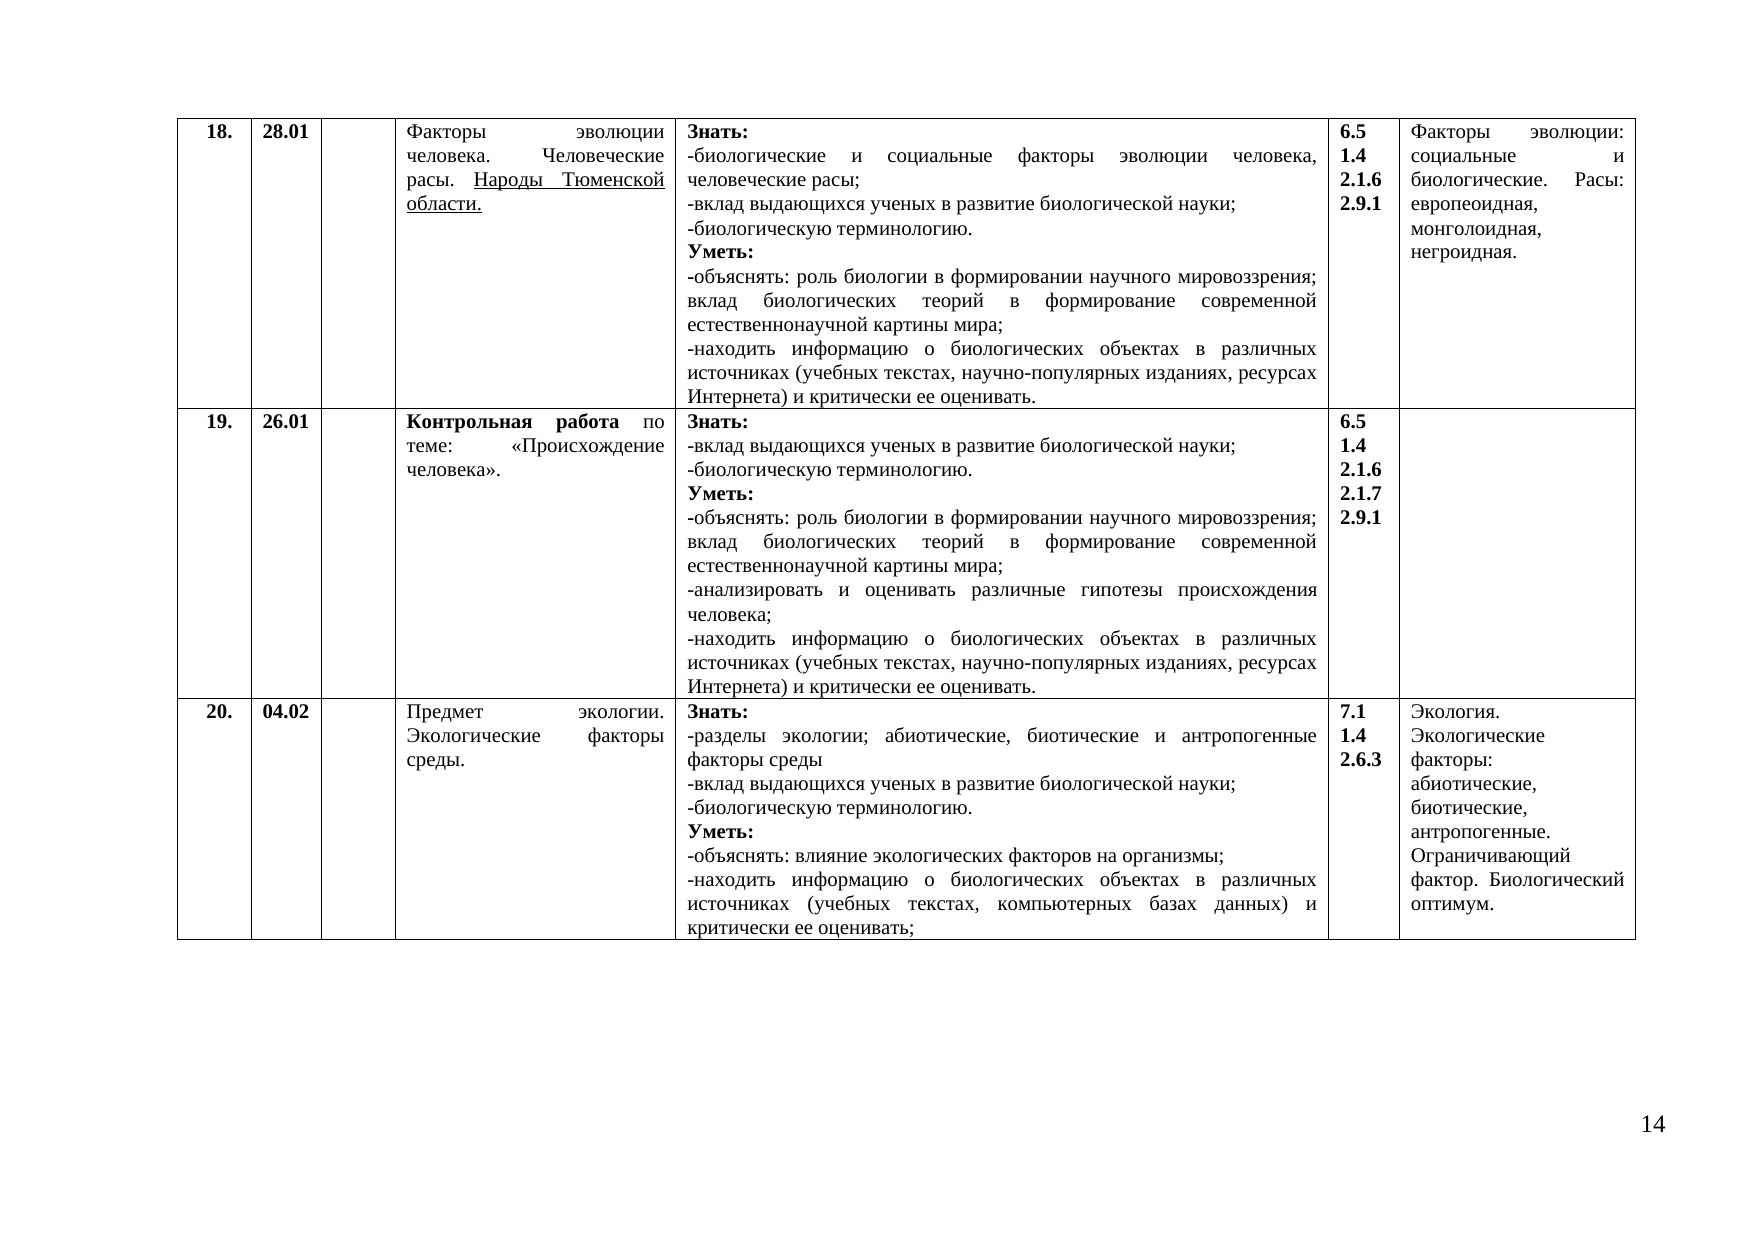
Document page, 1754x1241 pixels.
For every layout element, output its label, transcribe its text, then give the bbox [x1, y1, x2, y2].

table_cell [322, 699, 395, 939]
table_cell 7.1 1.4 2.6.3 [1329, 699, 1399, 939]
table_cell Предмет экологии. Экологические факторы среды. [396, 699, 675, 939]
table_cell 6.5 1.4 2.1.6 2.9.1 [1329, 119, 1399, 408]
table_cell Знать: -вклад выдающихся ученых в развитие биологической науки; -биологическую терминологию. Уметь: -объяснять: роль биологии в формировании научного мировоззрения; вклад биологических теорий в формирование современной естественнонаучной картины мира; -анализировать и оценивать различные гипотезы происхождения человека; -находить информацию о биологических объектах в различных источниках (учебных текстах, научно-популярных изданиях, ресурсах Интернета) и критически ее оценивать. [676, 409, 1328, 698]
table_cell [322, 119, 395, 408]
table_cell Контрольная работа по теме: «Происхождение человека». [396, 409, 675, 698]
table_cell [178, 409, 251, 698]
table_cell 04.02 [252, 699, 321, 939]
table_cell 6.5 1.4 2.1.6 2.1.7 2.9.1 [1329, 409, 1399, 698]
table_cell Знать: -биологические и социальные факторы эволюции человека, человеческие расы; -вклад выдающихся ученых в развитие биологической науки; -биологическую терминологию. Уметь: -объяснять: роль биологии в формировании научного мировоззрения; вклад биологических теорий в формирование современной естественнонаучной картины мира; -находить информацию о биологических объектах в различных источниках (учебных текстах, научно-популярных изданиях, ресурсах Интернета) и критически ее оценивать. [676, 119, 1328, 408]
table_cell [178, 119, 251, 408]
table_cell Знать: -разделы экологии; абиотические, биотические и антропогенные факторы среды -вклад выдающихся ученых в развитие биологической науки; -биологическую терминологию. Уметь: -объяснять: влияние экологических факторов на организмы; -находить информацию о биологических объектах в различных источниках (учебных текстах, компьютерных базах данных) и критически ее оценивать; [676, 699, 1328, 939]
table_cell Факторы эволюции человека. Человеческие расы. Народы Тюменской области. [396, 119, 675, 408]
table_cell [1400, 409, 1635, 698]
table_cell 26.01 [252, 409, 321, 698]
table_cell Факторы эволюции: социальные и биологические. Расы: европеоидная, монголоидная, негроидная. [1400, 119, 1635, 408]
table_cell Экология. Экологические факторы: абиотические, биотические, антропогенные. Ограничивающий фактор. Биологический оптимум. [1400, 699, 1635, 939]
table_cell [178, 699, 251, 939]
table_cell 28.01 [252, 119, 321, 408]
table_cell [322, 409, 395, 698]
